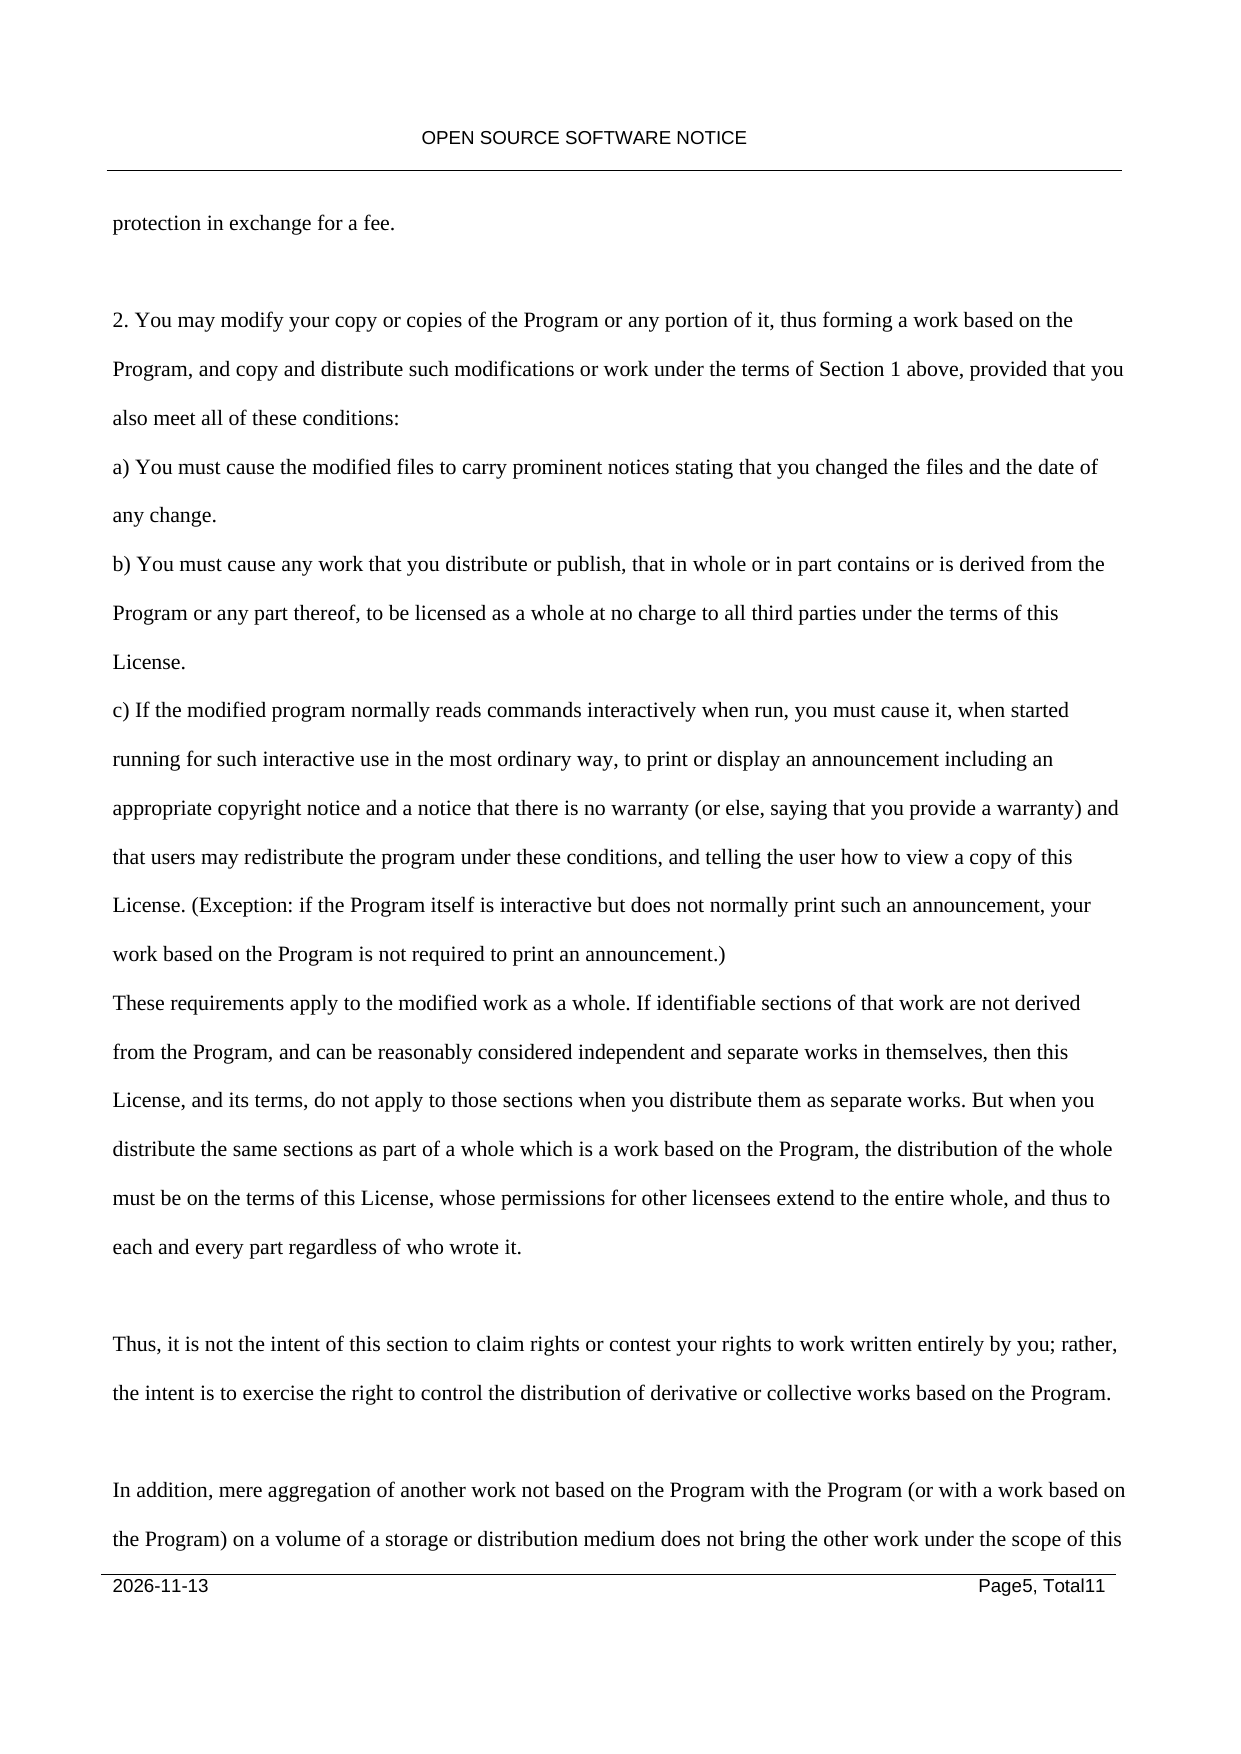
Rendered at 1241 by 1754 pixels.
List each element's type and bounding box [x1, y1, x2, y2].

text [112, 206, 1128, 1555]
